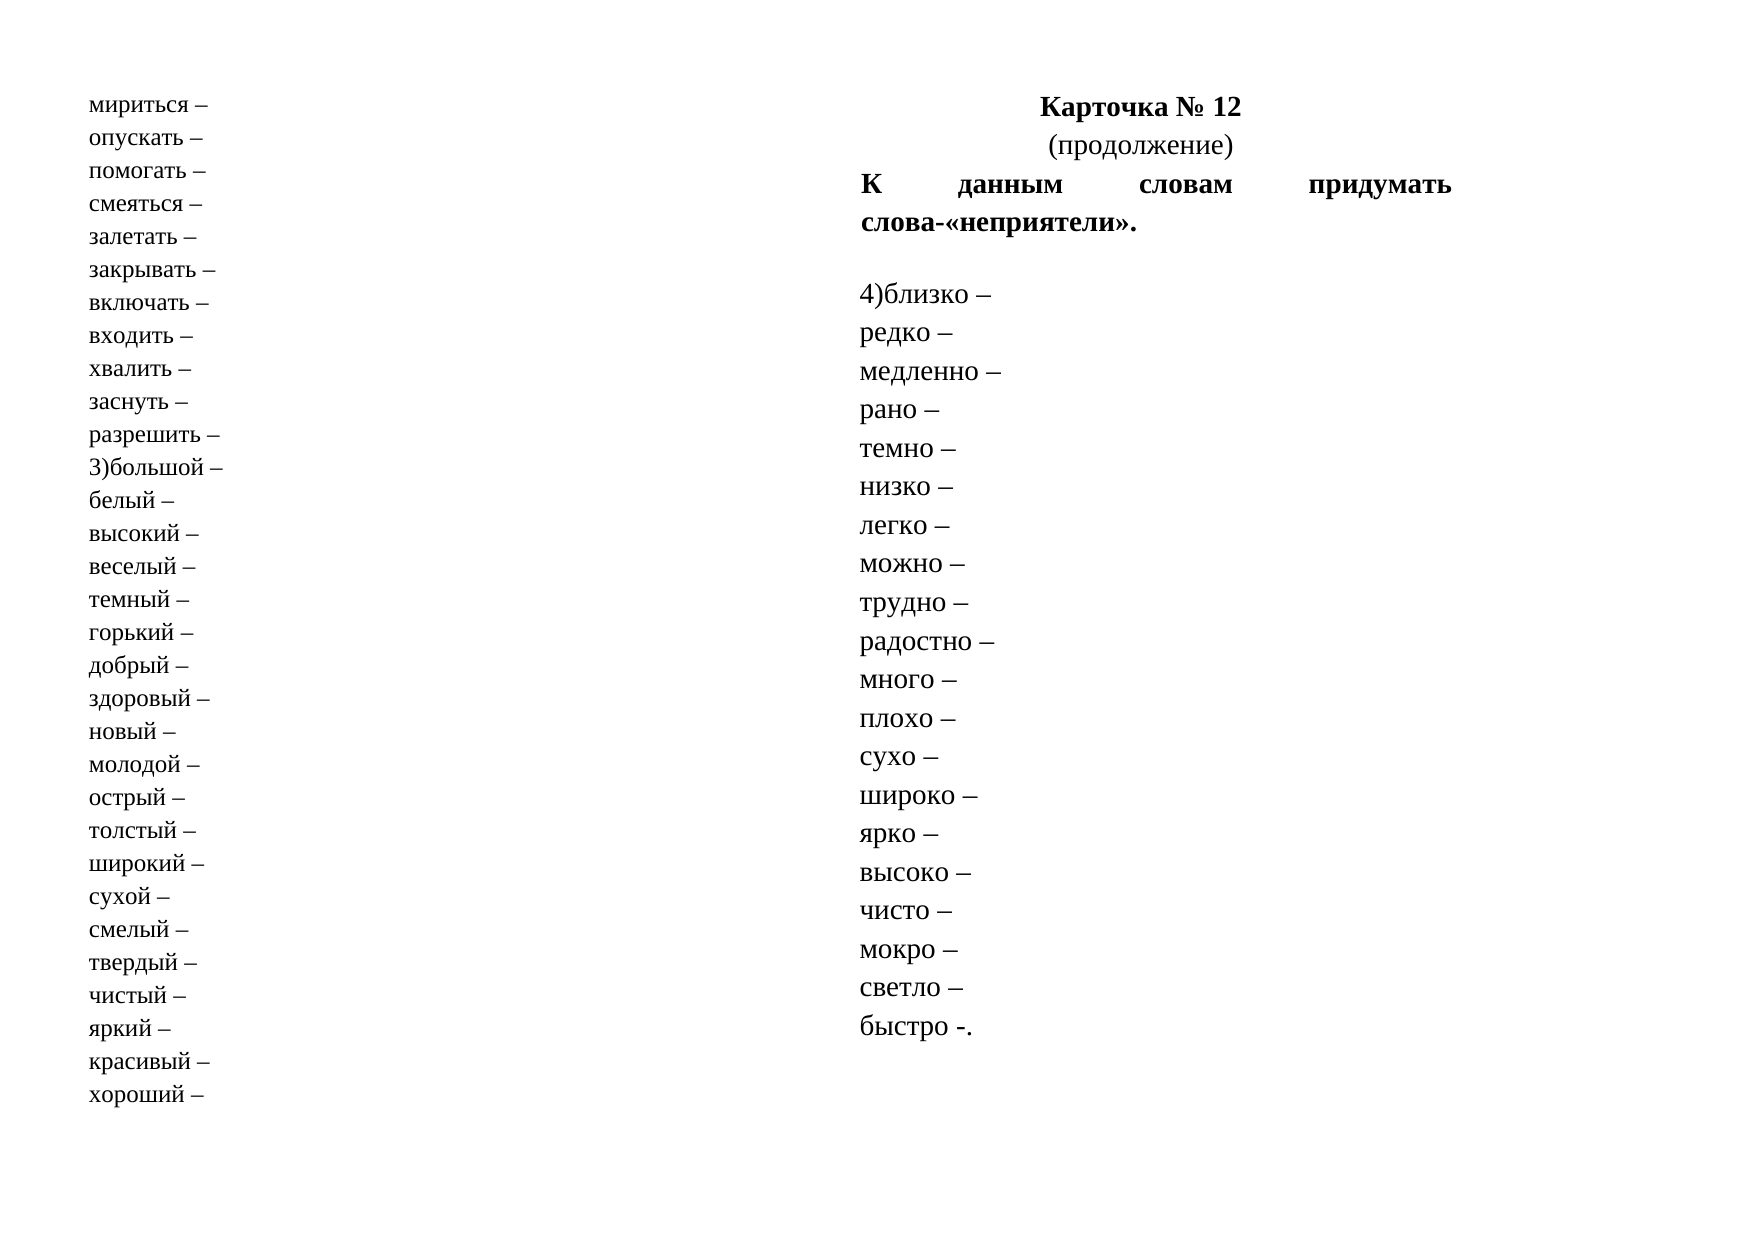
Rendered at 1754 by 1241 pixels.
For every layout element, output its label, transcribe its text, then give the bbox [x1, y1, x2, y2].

text помогать – [89, 155, 328, 183]
text радостно – [859, 623, 1034, 656]
text темный – [89, 584, 328, 613]
text здоровый – [89, 683, 328, 712]
text белый – [89, 485, 328, 514]
text добрый – [89, 650, 328, 679]
text много – [859, 661, 1034, 695]
text редко – [859, 314, 1034, 348]
text высокий – [89, 518, 328, 547]
text новый – [89, 716, 328, 745]
text яркий – [89, 1013, 328, 1042]
text медленно – [859, 353, 1034, 386]
text плохо – [859, 700, 1034, 733]
text сухо – [859, 738, 1034, 772]
text светло – [859, 969, 1034, 1003]
text широко – [859, 777, 1034, 810]
text молодой – [89, 749, 328, 778]
text К данным словам придумать слова-«неприятели». [861, 166, 1452, 238]
text мириться – [89, 89, 328, 117]
text включать – [89, 287, 328, 316]
text Карточка № 12 [830, 89, 1452, 122]
text горький – [89, 617, 328, 646]
text хороший – [89, 1079, 328, 1108]
text острый – [89, 782, 328, 811]
text высоко – [859, 854, 1034, 887]
text смеяться – [89, 188, 328, 216]
text мокро – [859, 931, 1034, 964]
text ярко – [859, 815, 1034, 849]
text 4)близко – [859, 276, 1034, 309]
text закрывать – [89, 254, 328, 282]
text заснуть – [89, 386, 328, 414]
text толстый – [89, 815, 328, 844]
text легко – [859, 507, 1034, 541]
text веселый – [89, 551, 328, 580]
text разрешить – [89, 419, 328, 448]
text залетать – [89, 221, 328, 249]
text чисто – [859, 892, 1034, 926]
text сухой – [89, 881, 328, 910]
text чистый – [89, 980, 328, 1009]
text быстро -. [859, 1008, 1034, 1042]
text трудно – [859, 584, 1034, 618]
text темно – [859, 430, 1034, 463]
text хвалить – [89, 353, 328, 382]
text можно – [859, 546, 1034, 579]
text (продолжение) [830, 127, 1452, 161]
text низко – [859, 468, 1034, 502]
text твердый – [89, 947, 328, 976]
text опускать – [89, 122, 328, 150]
text широкий – [89, 848, 328, 877]
text 3)большой – [89, 452, 328, 481]
text красивый – [89, 1046, 328, 1075]
text смелый – [89, 914, 328, 943]
text входить – [89, 320, 328, 348]
text рано – [859, 391, 1034, 425]
